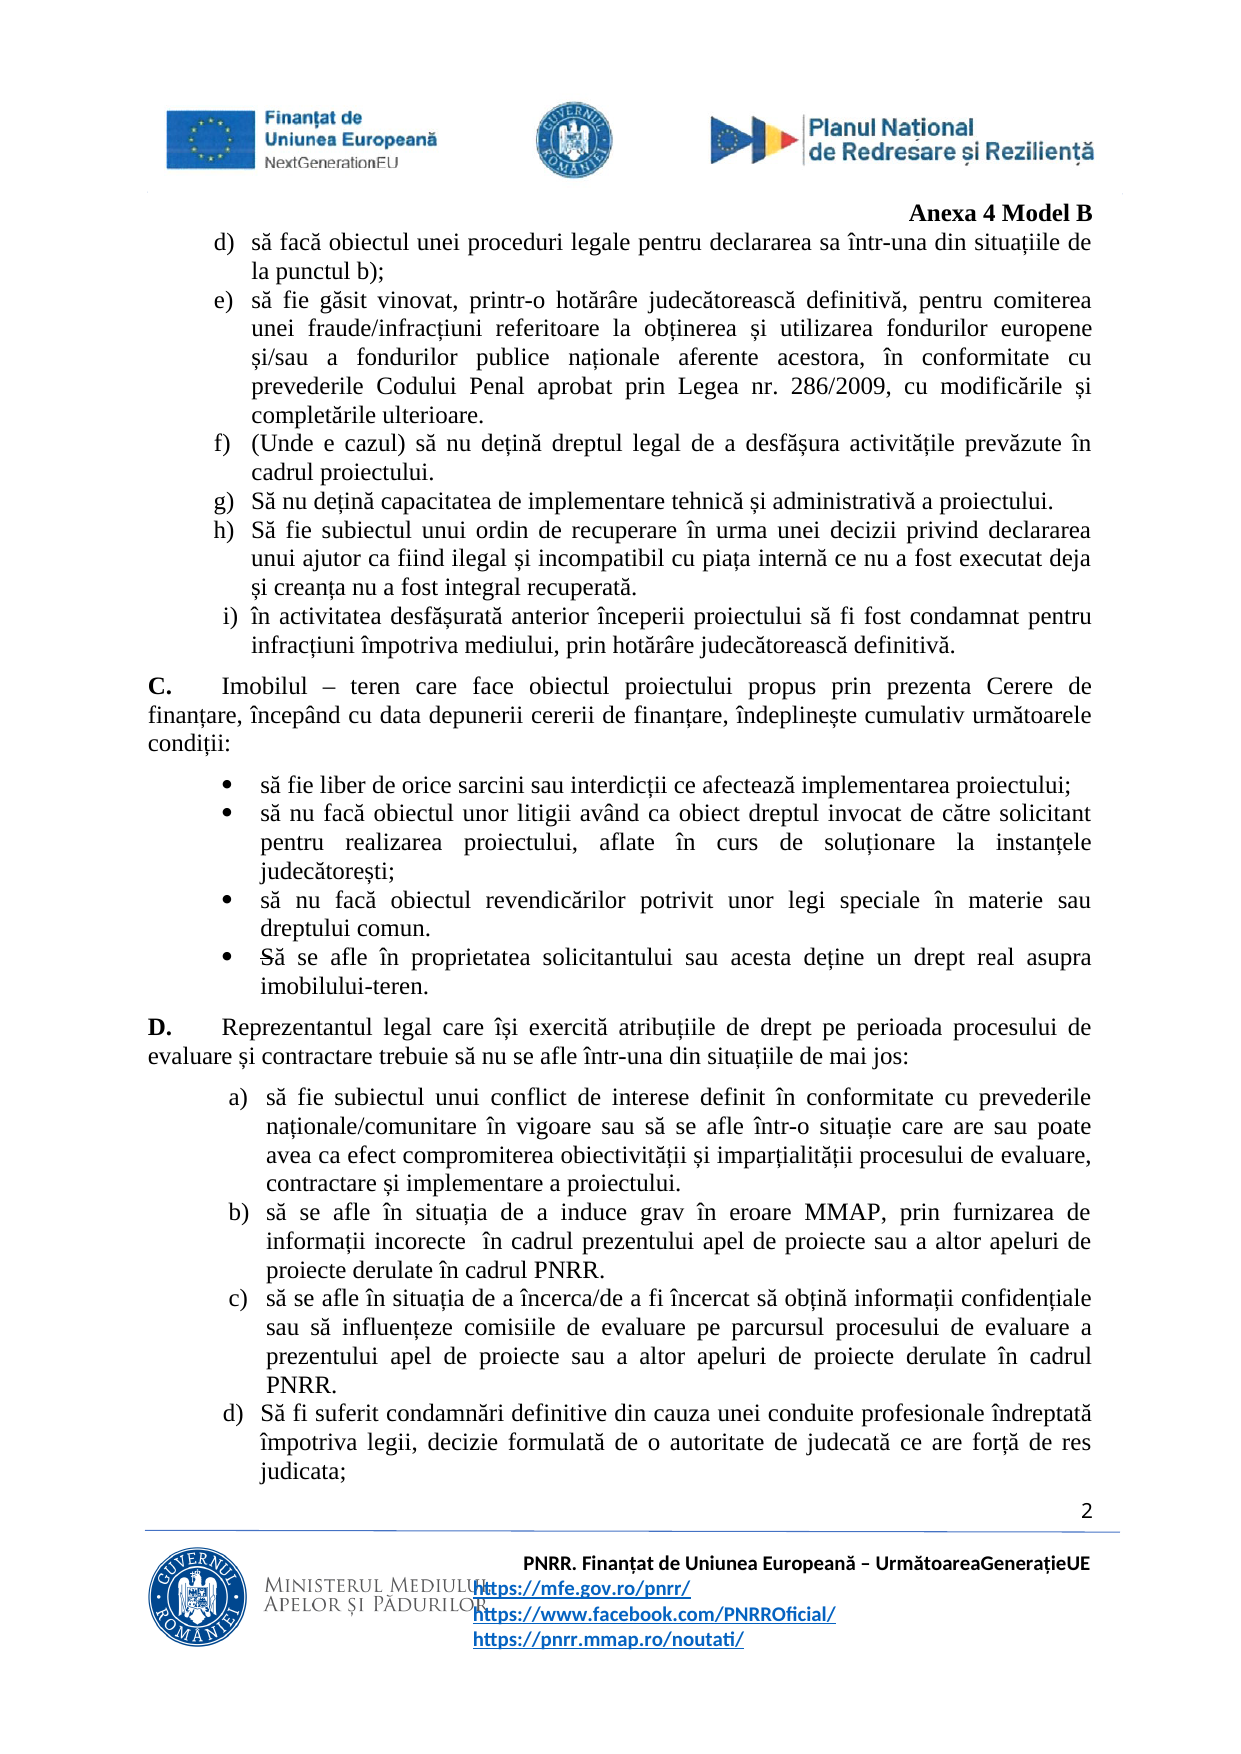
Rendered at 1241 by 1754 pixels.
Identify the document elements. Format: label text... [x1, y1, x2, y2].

list să se afle în situația de a induce grav în eroare MMAP, prin furnizarea de informații incorecte în cadrul prezentului apel de proiecte sau a altor apeluri de proiecte derulate în cadrul PNRR. [228, 1197, 1093, 1283]
list să fie liber de orice sarcini sau interdicții ce afectează implementarea proiectului; [223, 770, 1093, 798]
list Să fie subiectul unui ordin de recuperare în urma unei decizii privind declararea unui ajutor ca fiind ilegal și incompatibil cu piața internă ce nu a fost executat deja și creanța nu a fost integral recuperată. [213, 515, 1093, 601]
picture [146, 1545, 509, 1647]
list Imobilul – teren care face obiectul proiectului propus prin prezenta Cerere de finanțare, începând cu data depunerii cererii de finanțare, îndeplinește cumulativ următoarele condiții: [148, 671, 1093, 757]
list Reprezentantul legal care își exercită atribuțiile de drept pe perioada procesului de evaluare și contractare trebuie să nu se afle într-una din situațiile de mai jos: [148, 1012, 1093, 1070]
list să facă obiectul unei proceduri legale pentru declararea sa într-una din situațiile de la punctul b); [214, 227, 1093, 285]
list să se afle în situația de a încerca/de a fi încercat să obțină informații confidențiale sau să influențeze comisiile de evaluare pe parcursul procesului de evaluare a prezentului apel de proiecte sau a altor apeluri de proiecte derulate în cadrul PNRR. [228, 1283, 1093, 1398]
list Să fi suferit condamnări definitive din cauza unei conduite profesionale îndreptată împotriva legii, decizie formulată de o autoritate de judecată ce are forță de res judicata; [223, 1398, 1093, 1485]
list în activitatea desfășurată anterior începerii proiectului să fi fost condamnat pentru infracțiuni împotriva mediului, prin hotărâre judecătorească definitivă. [223, 601, 1093, 658]
list să nu facă obiectul revendicărilor potrivit unor legi speciale în materie sau dreptului comun. [223, 885, 1093, 942]
picture [147, 73, 1123, 199]
list (Unde e cazul) să nu dețină dreptul legal de a desfășura activitățile prevăzute în cadrul proiectului. [214, 428, 1093, 486]
list să nu facă obiectul unor litigii având ca obiect dreptul invocat de către solicitant pentru realizarea proiectului, aflate în curs de soluționare la instanțele judecătorești; [223, 798, 1093, 885]
list să fie găsit vinovat, printr-o hotărâre judecătorească definitivă, pentru comiterea unei fraude/infracțiuni referitoare la obținerea și utilizarea fondurilor europene și/sau a fondurilor publice naționale aferente acestora, în conformitate cu prevederile Codului Penal aprobat prin Legea nr. 286/2009, cu modificările și completările ulterioare. [214, 285, 1093, 428]
list Să nu dețină capacitatea de implementare tehnică și administrativă a proiectului. [213, 486, 1093, 515]
list Să se afle în proprietatea solicitantului sau acesta deține un drept real asupra imobilului-teren. [223, 942, 1093, 1000]
list să fie subiectul unui conflict de interese definit în conformitate cu prevederile naționale/comunitare în vigoare sau să se afle într-o situație care are sau poate avea ca efect compromiterea obiectivității și imparțialității procesului de evaluare, contractare și implementare a proiectului. [228, 1082, 1093, 1197]
